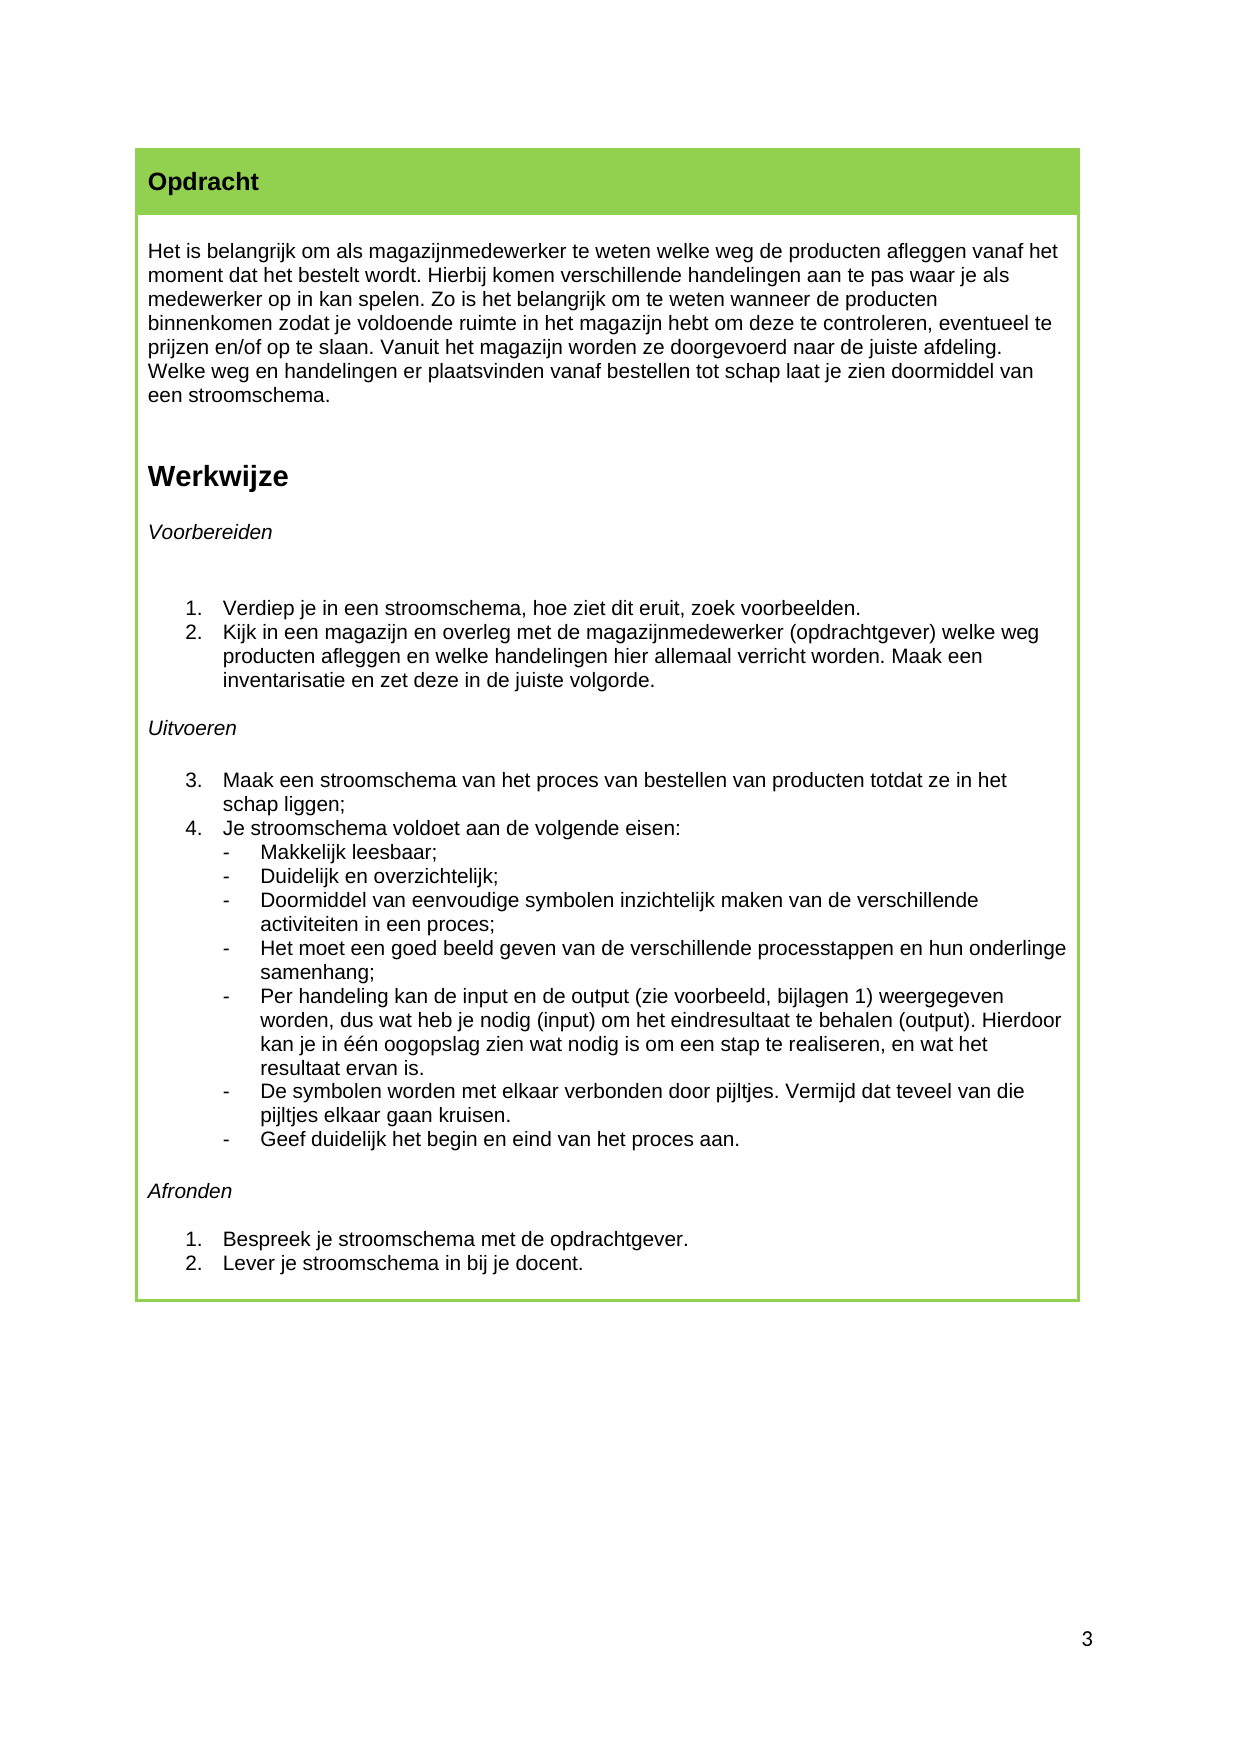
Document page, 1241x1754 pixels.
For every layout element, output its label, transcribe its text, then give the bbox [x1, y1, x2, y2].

table_header Opdracht [138, 151, 1077, 212]
table_cell Het is belangrijk om als magazijnmedewerker te weten welke weg de producten afleggen vanaf het moment dat het bestelt wordt. Hierbij komen verschillende handelingen aan te pas waar je als medewerker op in kan spelen. Zo is het belangrijk om te weten wanneer de producten binnenkomen zodat je voldoende ruimte in het magazijn hebt om deze te controleren, eventueel te prijzen en/of op te slaan. Vanuit het magazijn worden ze doorgevoerd naar de juiste afdeling. Welke weg en handelingen er plaatsvinden vanaf bestellen tot schap laat je zien doormiddel van een stroomschema. Werkwijze Voorbereiden Verdiep je in een stroomschema, hoe ziet dit eruit, zoek voorbeelden. Kijk in een magazijn en overleg met de magazijnmedewerker (opdrachtgever) welke weg producten afleggen en welke handelingen hier allemaal verricht worden. Maak een inventarisatie en zet deze in de juiste volgorde. Uitvoeren Maak een stroomschema van het proces van bestellen van producten totdat ze in het schap liggen; Je stroomschema voldoet aan de volgende eisen: Makkelijk leesbaar; Duidelijk en overzichtelijk; Doormiddel van eenvoudige symbolen inzichtelijk maken van de verschillende activiteiten in een proces; Het moet een goed beeld geven van de verschillende processtappen en hun onderlinge samenhang; Per handeling kan de input en de output (zie voorbeeld, bijlagen 1) weergegeven worden, dus wat heb je nodig (input) om het eindresultaat te behalen (output). Hierdoor kan je in één oogopslag zien wat nodig is om een stap te realiseren, en wat het resultaat ervan is. De symbolen worden met elkaar verbonden door pijltjes. Vermijd dat teveel van die pijltjes elkaar gaan kruisen. Geef duidelijk het begin en eind van het proces aan. Afronden Bespreek je stroomschema met de opdrachtgever. Lever je stroomschema in bij je docent. [138, 215, 1077, 1299]
